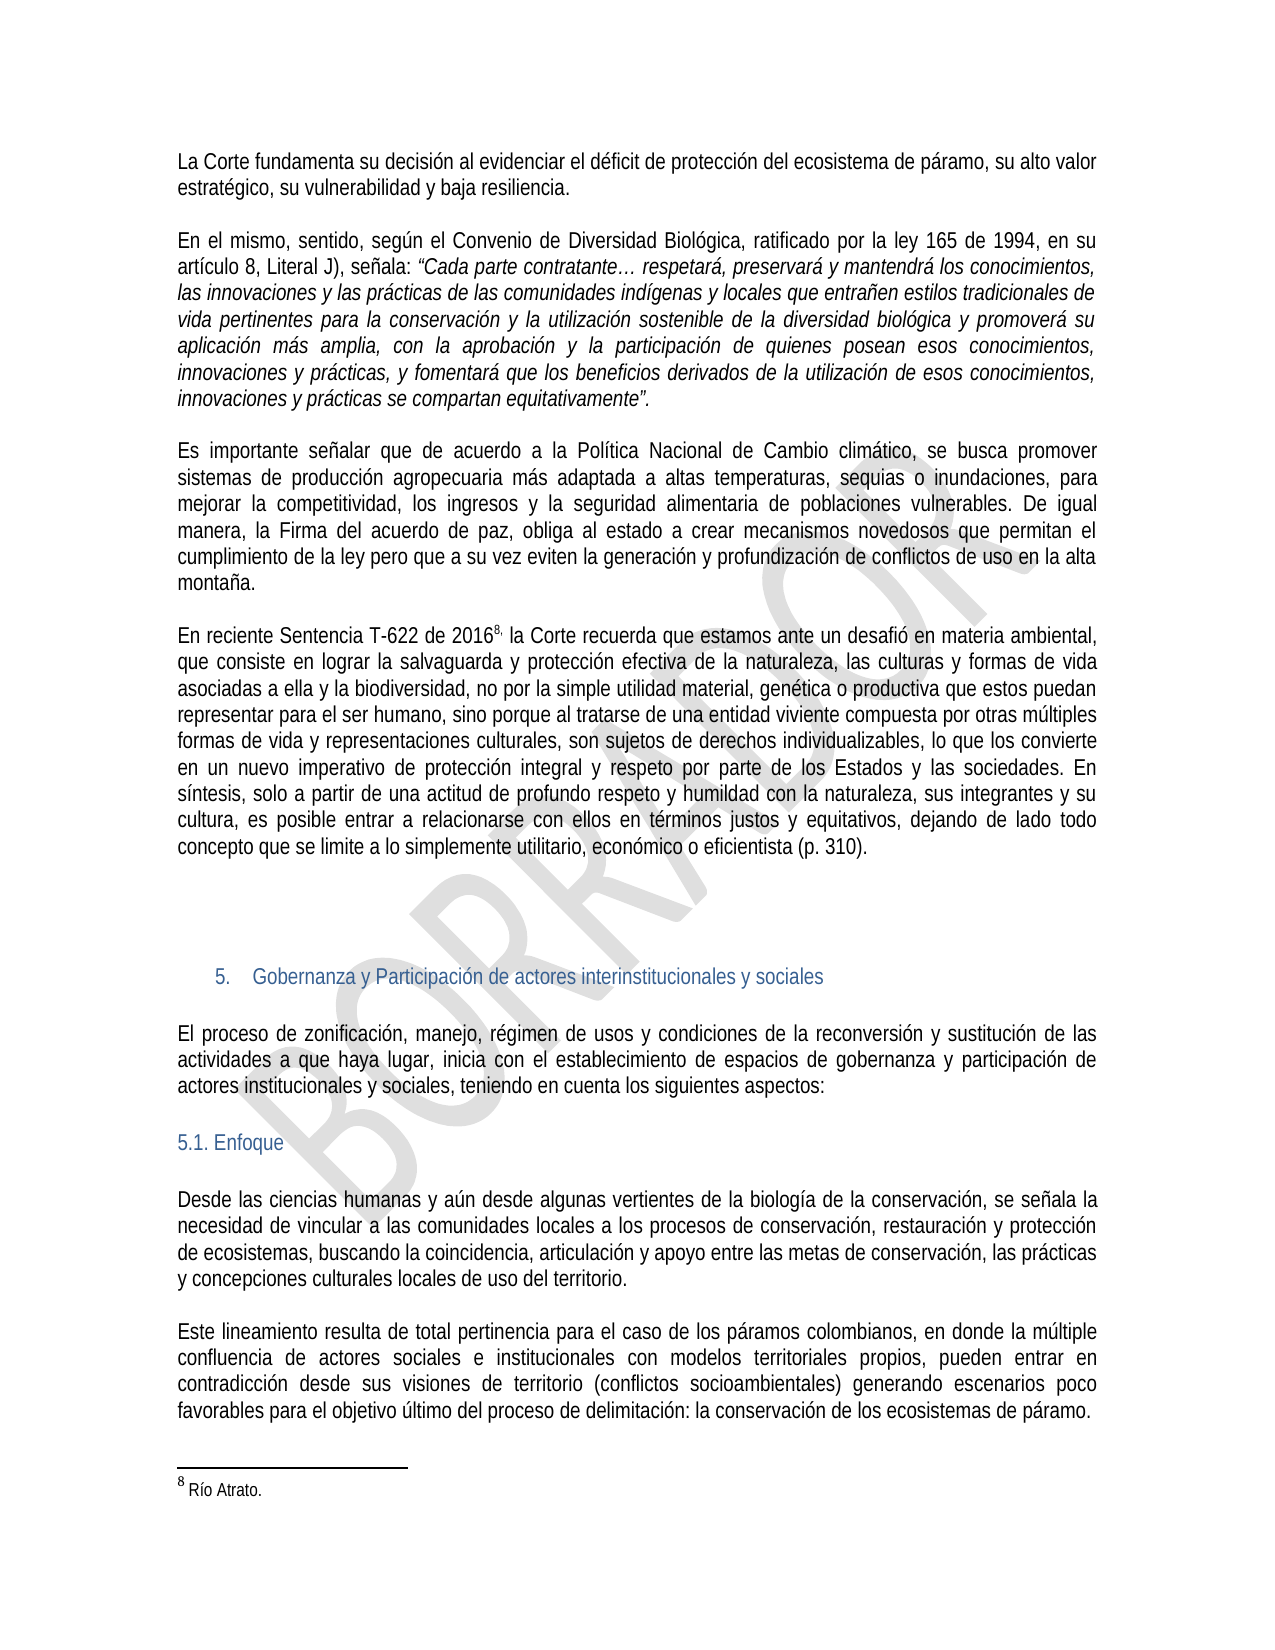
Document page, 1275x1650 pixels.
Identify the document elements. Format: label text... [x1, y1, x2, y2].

subtitle 5.1. Enfoque [177, 1129, 1098, 1156]
text La Corte fundamenta su decisión al evidenciar el déficit de protección del ecosistema de páramo, su alto valor estratégico, su vulnerabilidad y baja resiliencia. [177, 148, 1098, 200]
text Este lineamiento resulta de total pertinencia para el caso de los páramos colombianos, en donde la múltiple confluencia de actores sociales e institucionales con modelos territoriales propios, pueden entrar en contradicción desde sus visiones de territorio (conflictos socioambientales) generando escenarios poco favorables para el objetivo último del proceso de delimitación: la conservación de los ecosistemas de páramo. [177, 1318, 1098, 1423]
text En reciente Sentencia T-622 de 2016, la Corte recuerda que estamos ante un desafió en materia ambiental, que consiste en lograr la salvaguarda y protección efectiva de la naturaleza, las culturas y formas de vida asociadas a ella y la biodiversidad, no por la simple utilidad material, genética o productiva que estos puedan representar para el ser humano, sino porque al tratarse de una entidad viviente compuesta por otras múltiples formas de vida y representaciones culturales, son sujetos de derechos individualizables, lo que los convierte en un nuevo imperativo de protección integral y respeto por parte de los Estados y las sociedades. En síntesis, solo a partir de una actitud de profundo respeto y humildad con la naturaleza, sus integrantes y su cultura, es posible entrar a relacionarse con ellos en términos justos y equitativos, dejando de lado todo concepto que se limite a lo simplemente utilitario, económico o eficientista (p. 310). [177, 622, 1098, 859]
subtitle Gobernanza y Participación de actores interinstitucionales y sociales [215, 963, 1098, 989]
text Es importante señalar que de acuerdo a la Política Nacional de Cambio climático, se busca promover sistemas de producción agropecuaria más adaptada a altas temperaturas, sequias o inundaciones, para mejorar la competitividad, los ingresos y la seguridad alimentaria de poblaciones vulnerables. De igual manera, la Firma del acuerdo de paz, obliga al estado a crear mecanismos novedosos que permitan el cumplimiento de la ley pero que a su vez eviten la generación y profundización de conflictos de uso en la alta montaña. [177, 437, 1098, 596]
text Desde las ciencias humanas y aún desde algunas vertientes de la biología de la conservación, se señala la necesidad de vincular a las comunidades locales a los procesos de conservación, restauración y protección de ecosistemas, buscando la coincidencia, articulación y apoyo entre las metas de conservación, las prácticas y concepciones culturales locales de uso del territorio. [177, 1186, 1098, 1291]
text El proceso de zonificación, manejo, régimen de usos y condiciones de la reconversión y sustitución de las actividades a que haya lugar, inicia con el establecimiento de espacios de gobernanza y participación de actores institucionales y sociales, teniendo en cuenta los siguientes aspectos: [177, 1020, 1098, 1099]
text En el mismo, sentido, según el Convenio de Diversidad Biológica, ratificado por la ley 165 de 1994, en su artículo 8, Literal J), señala: “Cada parte contratante… respetará, preservará y mantendrá los conocimientos, las innovaciones y las prácticas de las comunidades indígenas y locales que entrañen estilos tradicionales de vida pertinentes para la conservación y la utilización sostenible de la diversidad biológica y promoverá su aplicación más amplia, con la aprobación y la participación de quienes posean esos conocimientos, innovaciones y prácticas, y fomentará que los beneficios derivados de la utilización de esos conocimientos, innovaciones y prácticas se compartan equitativamente”. [177, 227, 1098, 411]
